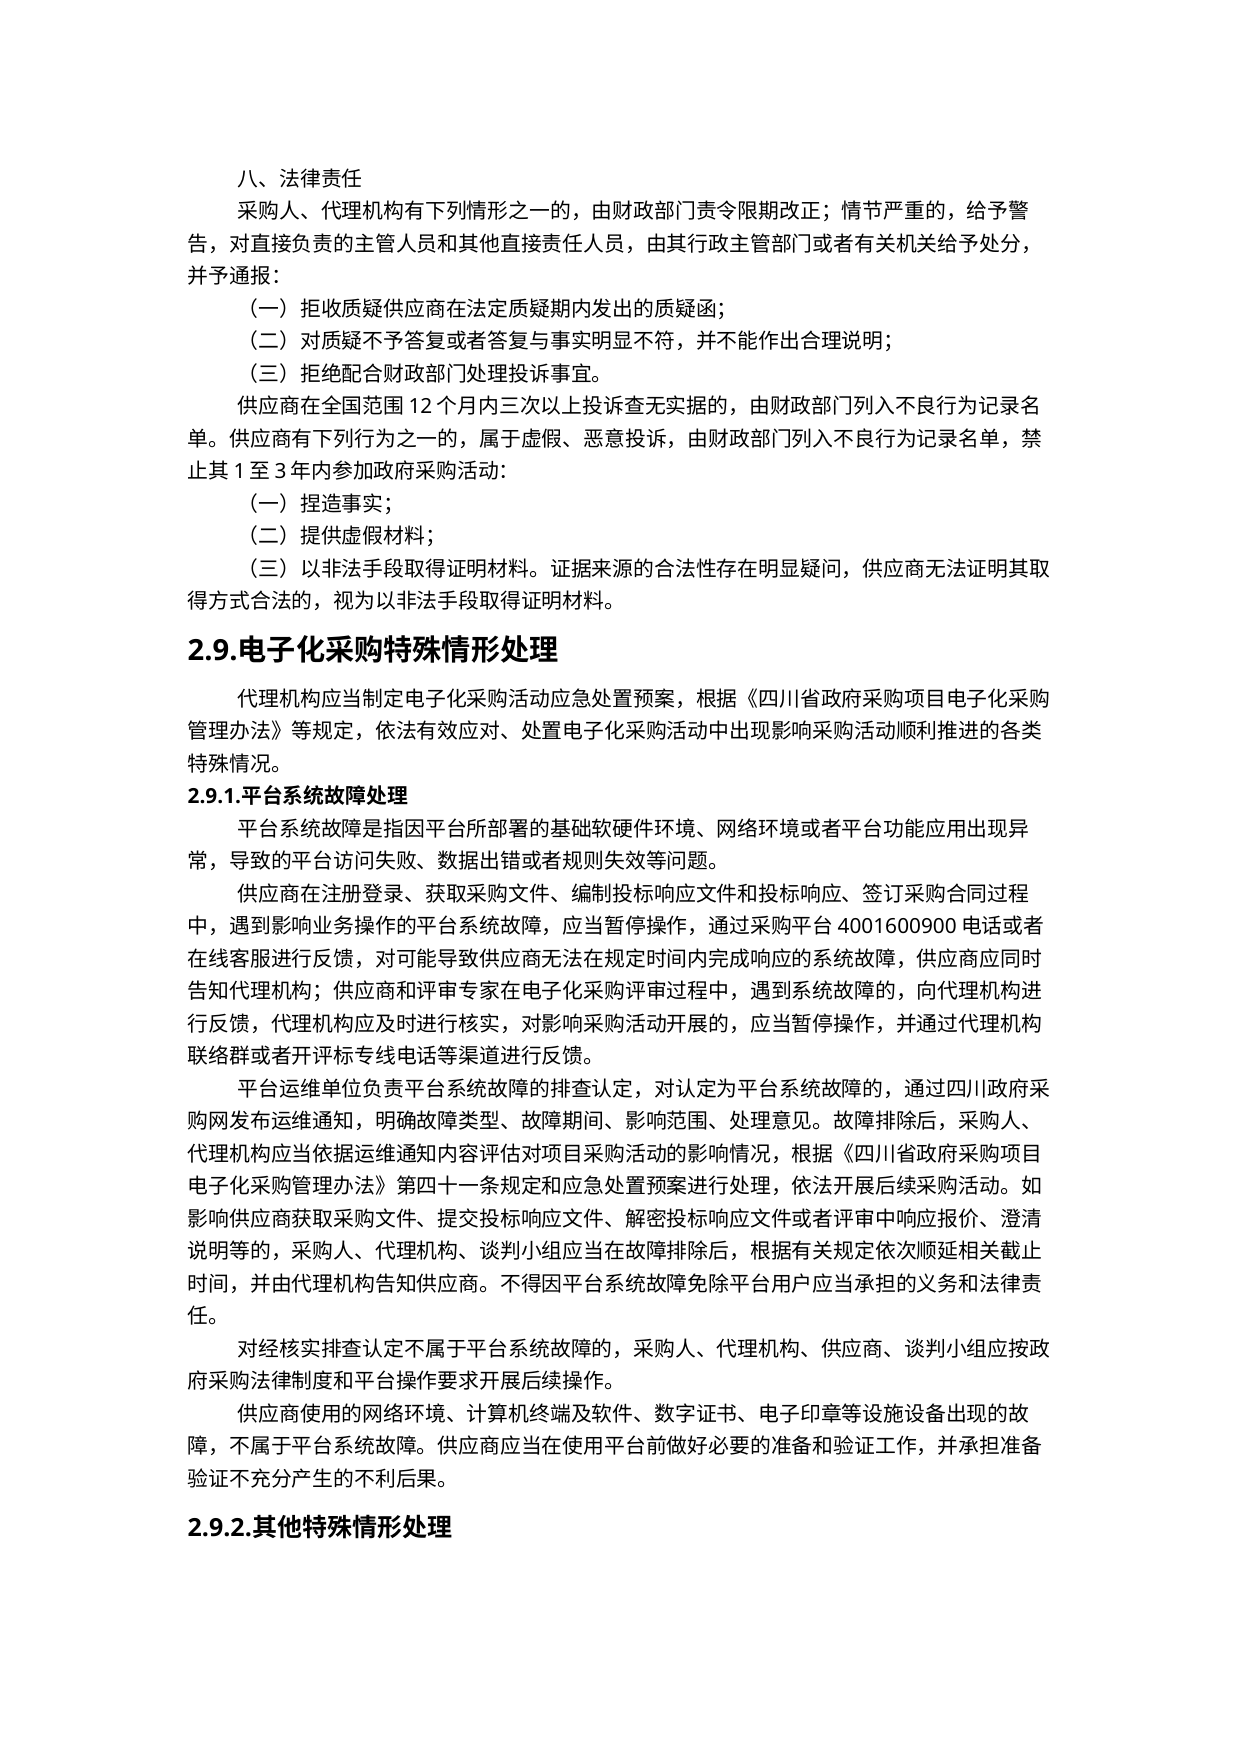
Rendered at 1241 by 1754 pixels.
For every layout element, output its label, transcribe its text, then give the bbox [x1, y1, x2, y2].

text 平台运维单位负责平台系统故障的排查认定，对认定为平台系统故障的，通过四川政府采购网发布运维通知，明确故障类型、故障期间、影响范围、处理意见。故障排除后，采购人、代理机构应当依据运维通知内容评估对项目采购活动的影响情况，根据《四川省政府采购项目电子化采购管理办法》第四十一条规定和应急处置预案进行处理，依法开展后续采购活动。如影响供应商获取采购文件、提交投标响应文件、解密投标响应文件或者评审中响应报价、澄清说明等的，采购人、代理机构、谈判小组应当在故障排除后，根据有关规定依次顺延相关截止时间，并由代理机构告知供应商。不得因平台系统故障免除平台用户应当承担的义务和法律责任。 [187, 1072, 1053, 1332]
text 供应商在注册登录、获取采购文件、编制投标响应文件和投标响应、签订采购合同过程中，遇到影响业务操作的平台系统故障，应当暂停操作，通过采购平台4001600900电话或者在线客服进行反馈，对可能导致供应商无法在规定时间内完成响应的系统故障，供应商应同时告知代理机构；供应商和评审专家在电子化采购评审过程中，遇到系统故障的，向代理机构进行反馈，代理机构应及时进行核实，对影响采购活动开展的，应当暂停操作，并通过代理机构联络群或者开评标专线电话等渠道进行反馈。 [187, 877, 1053, 1072]
text 八、法律责任 [187, 162, 1053, 194]
text （二）提供虚假材料； [187, 519, 1053, 552]
text 2.9.电子化采购特殊情形处理 [187, 617, 1053, 682]
text 供应商在全国范围12个月内三次以上投诉查无实据的，由财政部门列入不良行为记录名单。供应商有下列行为之一的，属于虚假、恶意投诉，由财政部门列入不良行为记录名单，禁止其1至3年内参加政府采购活动： [187, 389, 1053, 487]
text 供应商使用的网络环境、计算机终端及软件、数字证书、电子印章等设施设备出现的故障，不属于平台系统故障。供应商应当在使用平台前做好必要的准备和验证工作，并承担准备验证不充分产生的不利后果。 [187, 1397, 1053, 1494]
text （三）以非法手段取得证明材料。证据来源的合法性存在明显疑问，供应商无法证明其取得方式合法的，视为以非法手段取得证明材料。 [187, 552, 1053, 617]
text 2.9.1.平台系统故障处理 [187, 779, 1053, 812]
text 2.9.2.其他特殊情形处理 [187, 1494, 1053, 1559]
text （一）拒收质疑供应商在法定质疑期内发出的质疑函； [187, 292, 1053, 324]
text （二）对质疑不予答复或者答复与事实明显不符，并不能作出合理说明； [187, 324, 1053, 357]
text 采购人、代理机构有下列情形之一的，由财政部门责令限期改正；情节严重的，给予警告，对直接负责的主管人员和其他直接责任人员，由其行政主管部门或者有关机关给予处分，并予通报： [187, 194, 1053, 292]
text （三）拒绝配合财政部门处理投诉事宜。 [187, 357, 1053, 389]
text 平台系统故障是指因平台所部署的基础软硬件环境、网络环境或者平台功能应用出现异常，导致的平台访问失败、数据出错或者规则失效等问题。 [187, 812, 1053, 877]
text 对经核实排查认定不属于平台系统故障的，采购人、代理机构、供应商、谈判小组应按政府采购法律制度和平台操作要求开展后续操作。 [187, 1332, 1053, 1397]
text 代理机构应当制定电子化采购活动应急处置预案，根据《四川省政府采购项目电子化采购管理办法》等规定，依法有效应对、处置电子化采购活动中出现影响采购活动顺利推进的各类特殊情况。 [187, 682, 1053, 779]
text （一）捏造事实； [187, 487, 1053, 519]
